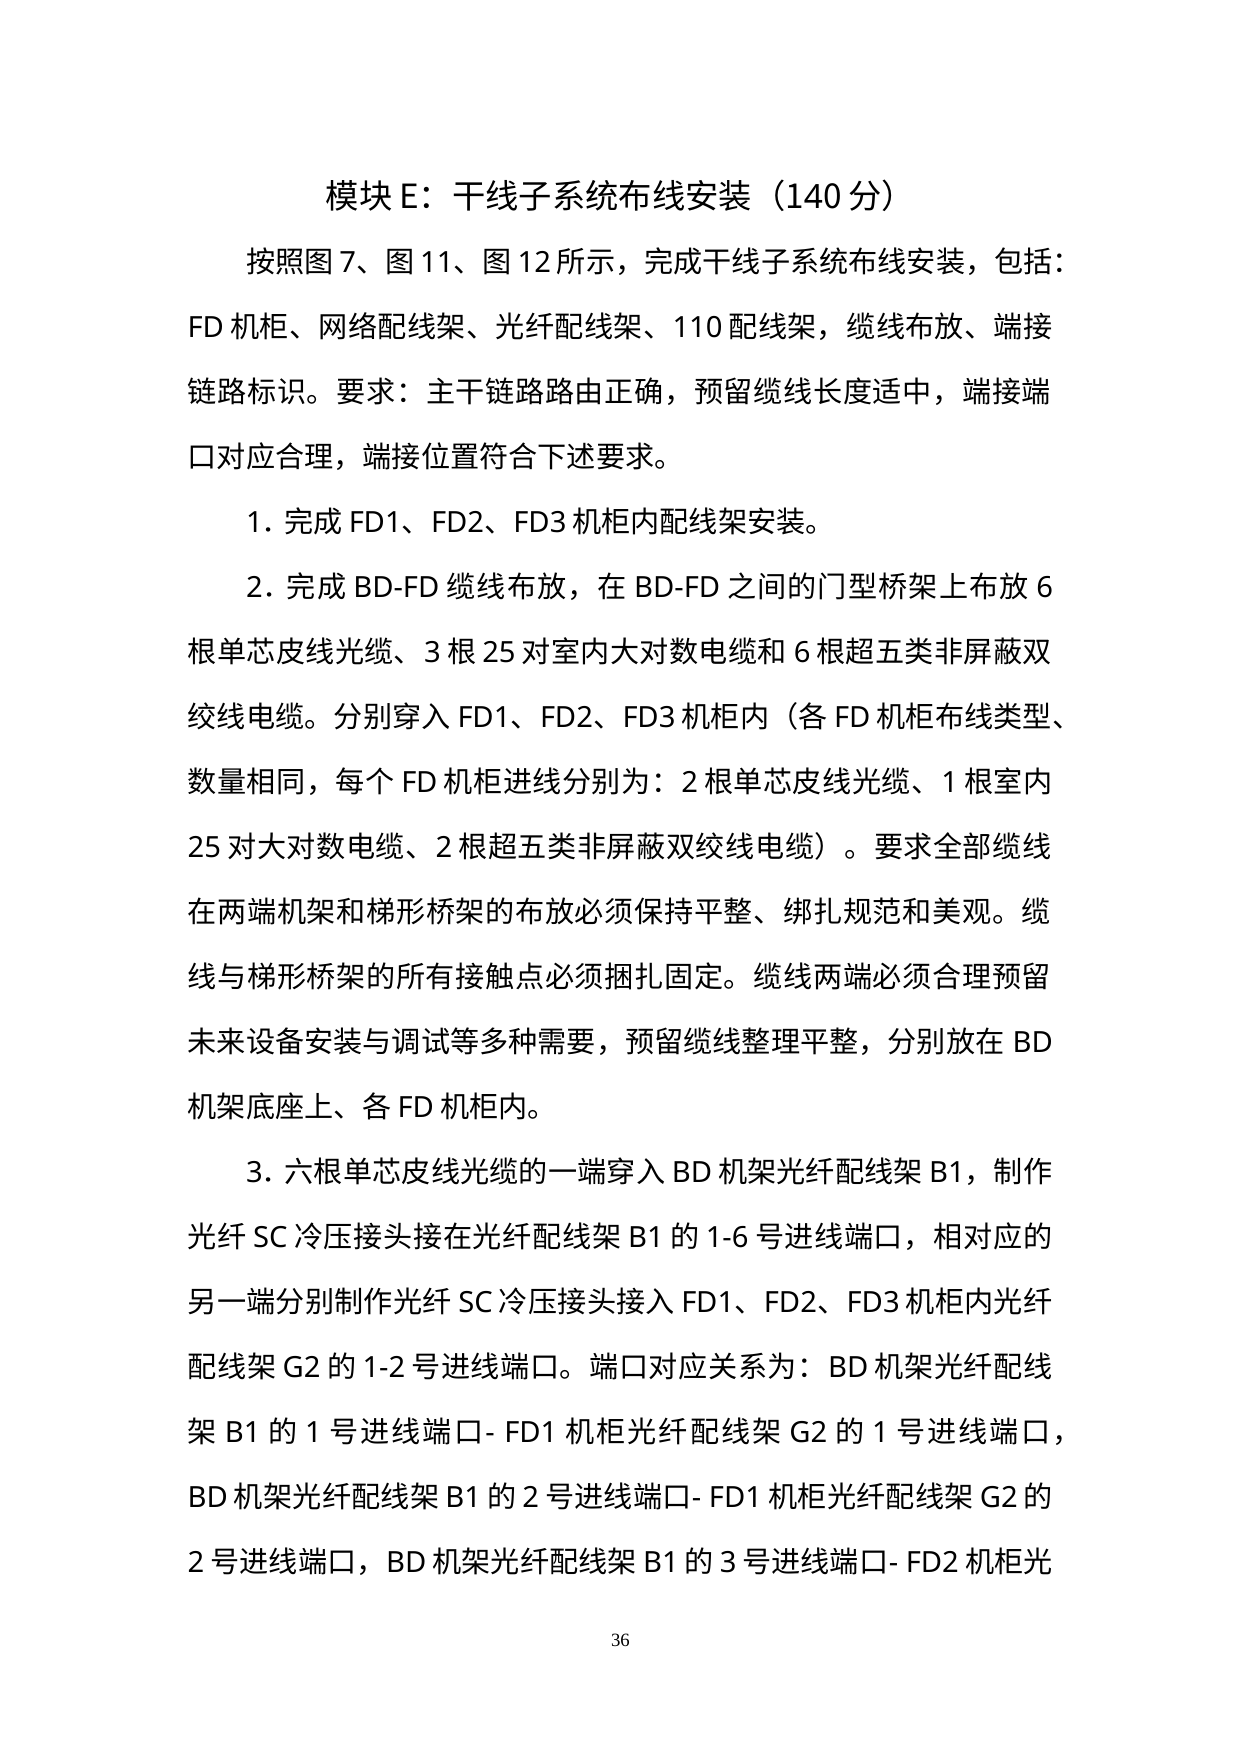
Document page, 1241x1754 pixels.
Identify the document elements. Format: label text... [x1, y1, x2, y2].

subtitle 模块E：干线子系统布线安装（140分） [187, 162, 1053, 227]
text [187, 1137, 1053, 1592]
text 1．完成FD1、FD2、FD3机柜内配线架安装。 [187, 487, 1053, 552]
text 2．完成BD-FD缆线布放，在BD-FD之间的门型桥架上布放6根单芯皮线光缆、3根25对室内大对数电缆和6根超五类非屏蔽双绞线电缆。分别穿入FD1、FD2、FD3机柜内（各FD机柜布线类型、数量相同，每个FD机柜进线分别为：2根单芯皮线光缆、1根室内25对大对数电缆、2根超五类非屏蔽双绞线电缆）。要求全部缆线在两端机架和梯形桥架的布放必须保持平整、绑扎规范和美观。缆线与梯形桥架的所有接触点必须捆扎固定。缆线两端必须合理预留未来设备安装与调试等多种需要，预留缆线整理平整，分别放在BD机架底座上、各FD机柜内。 [187, 552, 1053, 1137]
text 按照图7、图11、图12所示，完成干线子系统布线安装，包括：FD机柜、网络配线架、光纤配线架、110配线架，缆线布放、端接、链路标识。要求：主干链路路由正确，预留缆线长度适中，端接端口对应合理，端接位置符合下述要求。 [187, 227, 1053, 487]
